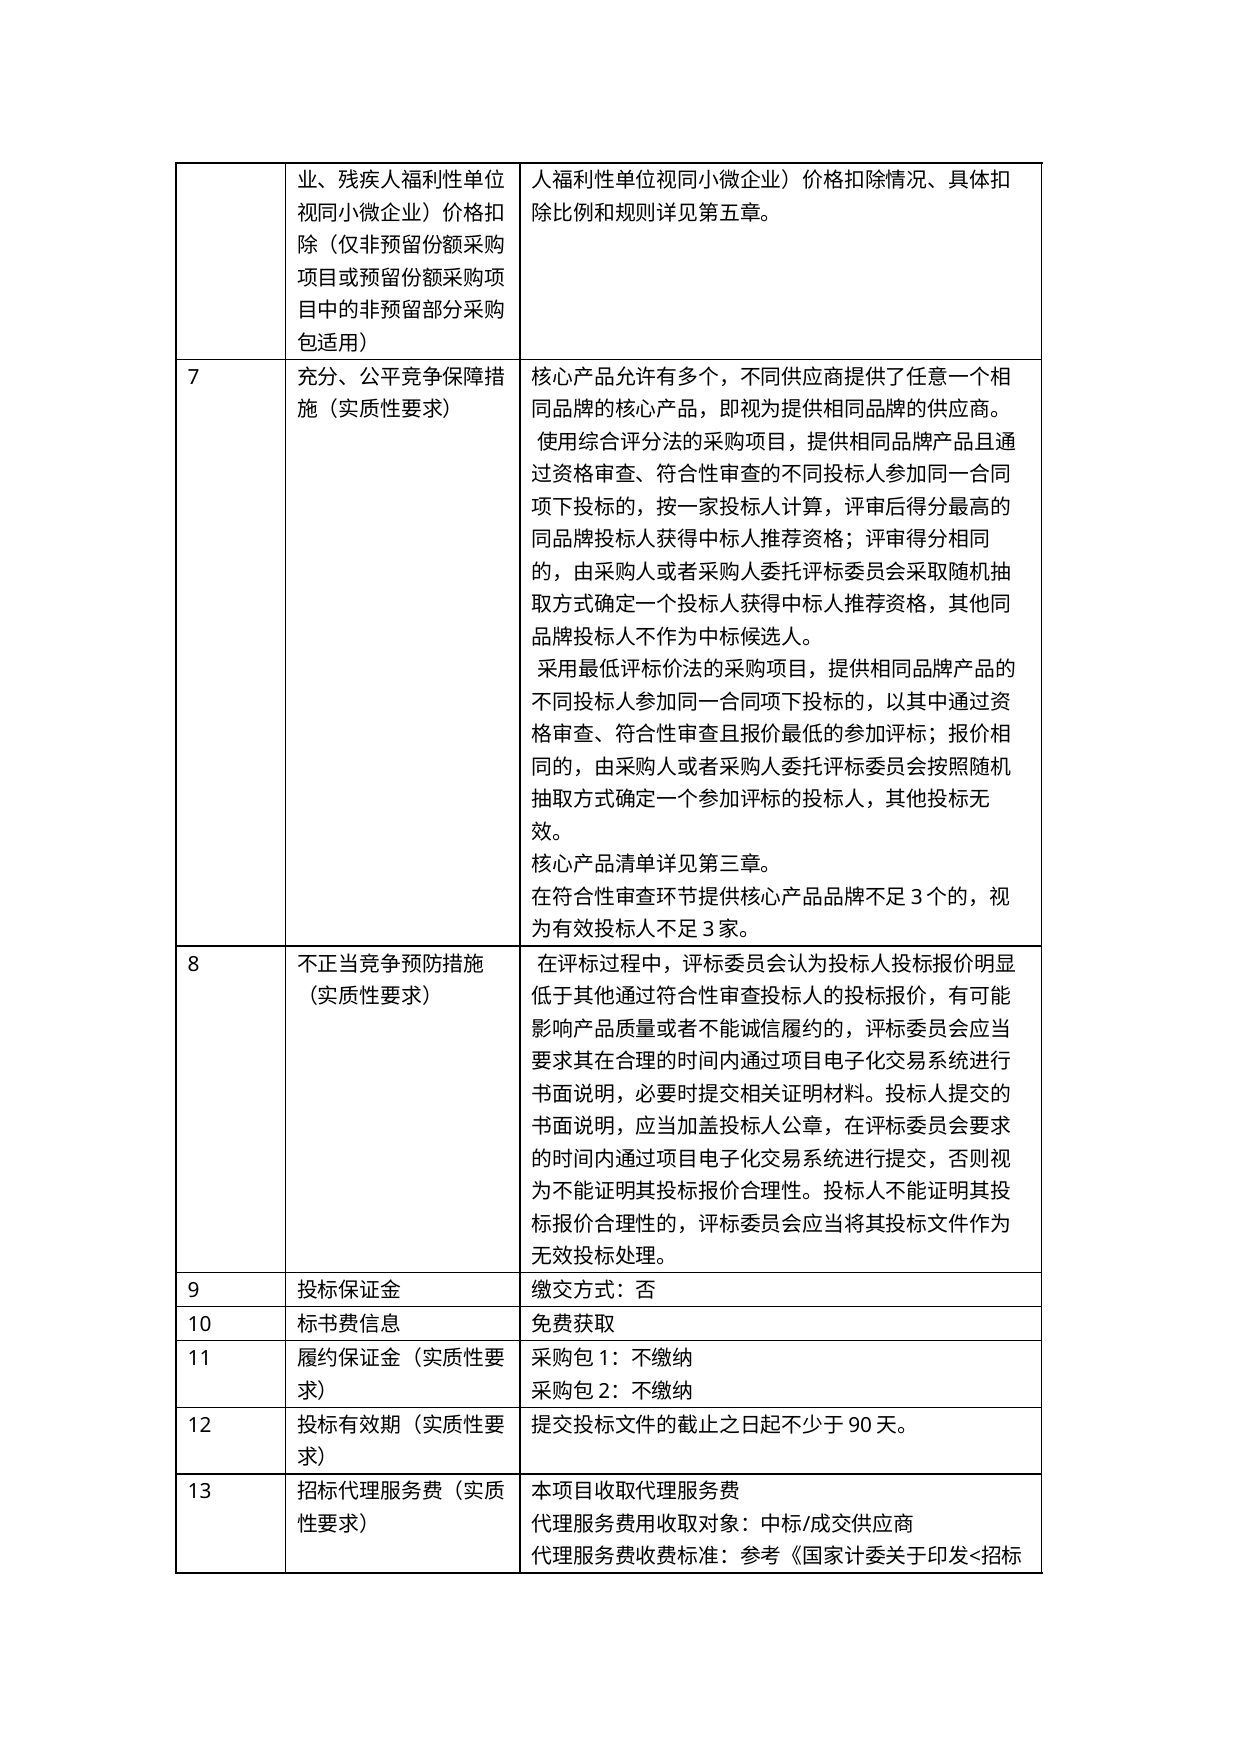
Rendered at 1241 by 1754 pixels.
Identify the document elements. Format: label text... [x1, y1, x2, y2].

table_cell 核心产品允许有多个，不同供应商提供了任意一个相同品牌的核心产品，即视为提供相同品牌的供应商。 使用综合评分法的采购项目，提供相同品牌产品且通过资格审查、符合性审查的不同投标人参加同一合同项下投标的，按一家投标人计算，评审后得分最高的同品牌投标人获得中标人推荐资格；评审得分相同的，由采购人或者采购人委托评标委员会采取随机抽取方式确定一个投标人获得中标人推荐资格，其他同品牌投标人不作为中标候选人。 采用最低评标价法的采购项目，提供相同品牌产品的不同投标人参加同一合同项下投标的，以其中通过资格审查、符合性审查且报价最低的参加评标；报价相同的，由采购人或者采购人委托评标委员会按照随机抽取方式确定一个参加评标的投标人，其他投标无效。 核心产品清单详见第三章。 在符合性审查环节提供核心产品品牌不足3个的，视为有效投标人不足3家。 [521, 360, 1041, 945]
table_cell 9 [177, 1273, 285, 1306]
table_cell 招标代理服务费（实质性要求） [286, 1475, 519, 1572]
table_cell 采购包1：不缴纳 采购包2：不缴纳 [521, 1341, 1041, 1406]
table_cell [521, 164, 1041, 358]
table_cell 13 [177, 1475, 285, 1572]
table_cell 11 [177, 1341, 285, 1406]
table_cell 缴交方式：否 [521, 1273, 1041, 1306]
table_cell 8 [177, 947, 285, 1272]
table_cell 提交投标文件的截止之日起不少于90天。 [521, 1408, 1041, 1473]
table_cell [521, 1475, 1041, 1572]
table_cell 投标有效期（实质性要求） [286, 1408, 519, 1473]
table_cell 在评标过程中，评标委员会认为投标人投标报价明显低于其他通过符合性审查投标人的投标报价，有可能影响产品质量或者不能诚信履约的，评标委员会应当要求其在合理的时间内通过项目电子化交易系统进行书面说明，必要时提交相关证明材料。投标人提交的书面说明，应当加盖投标人公章，在评标委员会要求的时间内通过项目电子化交易系统进行提交，否则视为不能证明其投标报价合理性。投标人不能证明其投标报价合理性的，评标委员会应当将其投标文件作为无效投标处理。 [521, 947, 1041, 1272]
table_cell 10 [177, 1307, 285, 1340]
table_cell 履约保证金（实质性要求） [286, 1341, 519, 1406]
table_cell 12 [177, 1408, 285, 1473]
table_cell 6 [177, 164, 285, 358]
table_cell 充分、公平竞争保障措施（实质性要求） [286, 360, 519, 945]
table_cell 不正当竞争预防措施（实质性要求） [286, 947, 519, 1272]
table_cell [286, 164, 519, 358]
table_cell 投标保证金 [286, 1273, 519, 1306]
table_cell 7 [177, 360, 285, 945]
table_cell 免费获取 [521, 1307, 1041, 1340]
table_cell 标书费信息 [286, 1307, 519, 1340]
